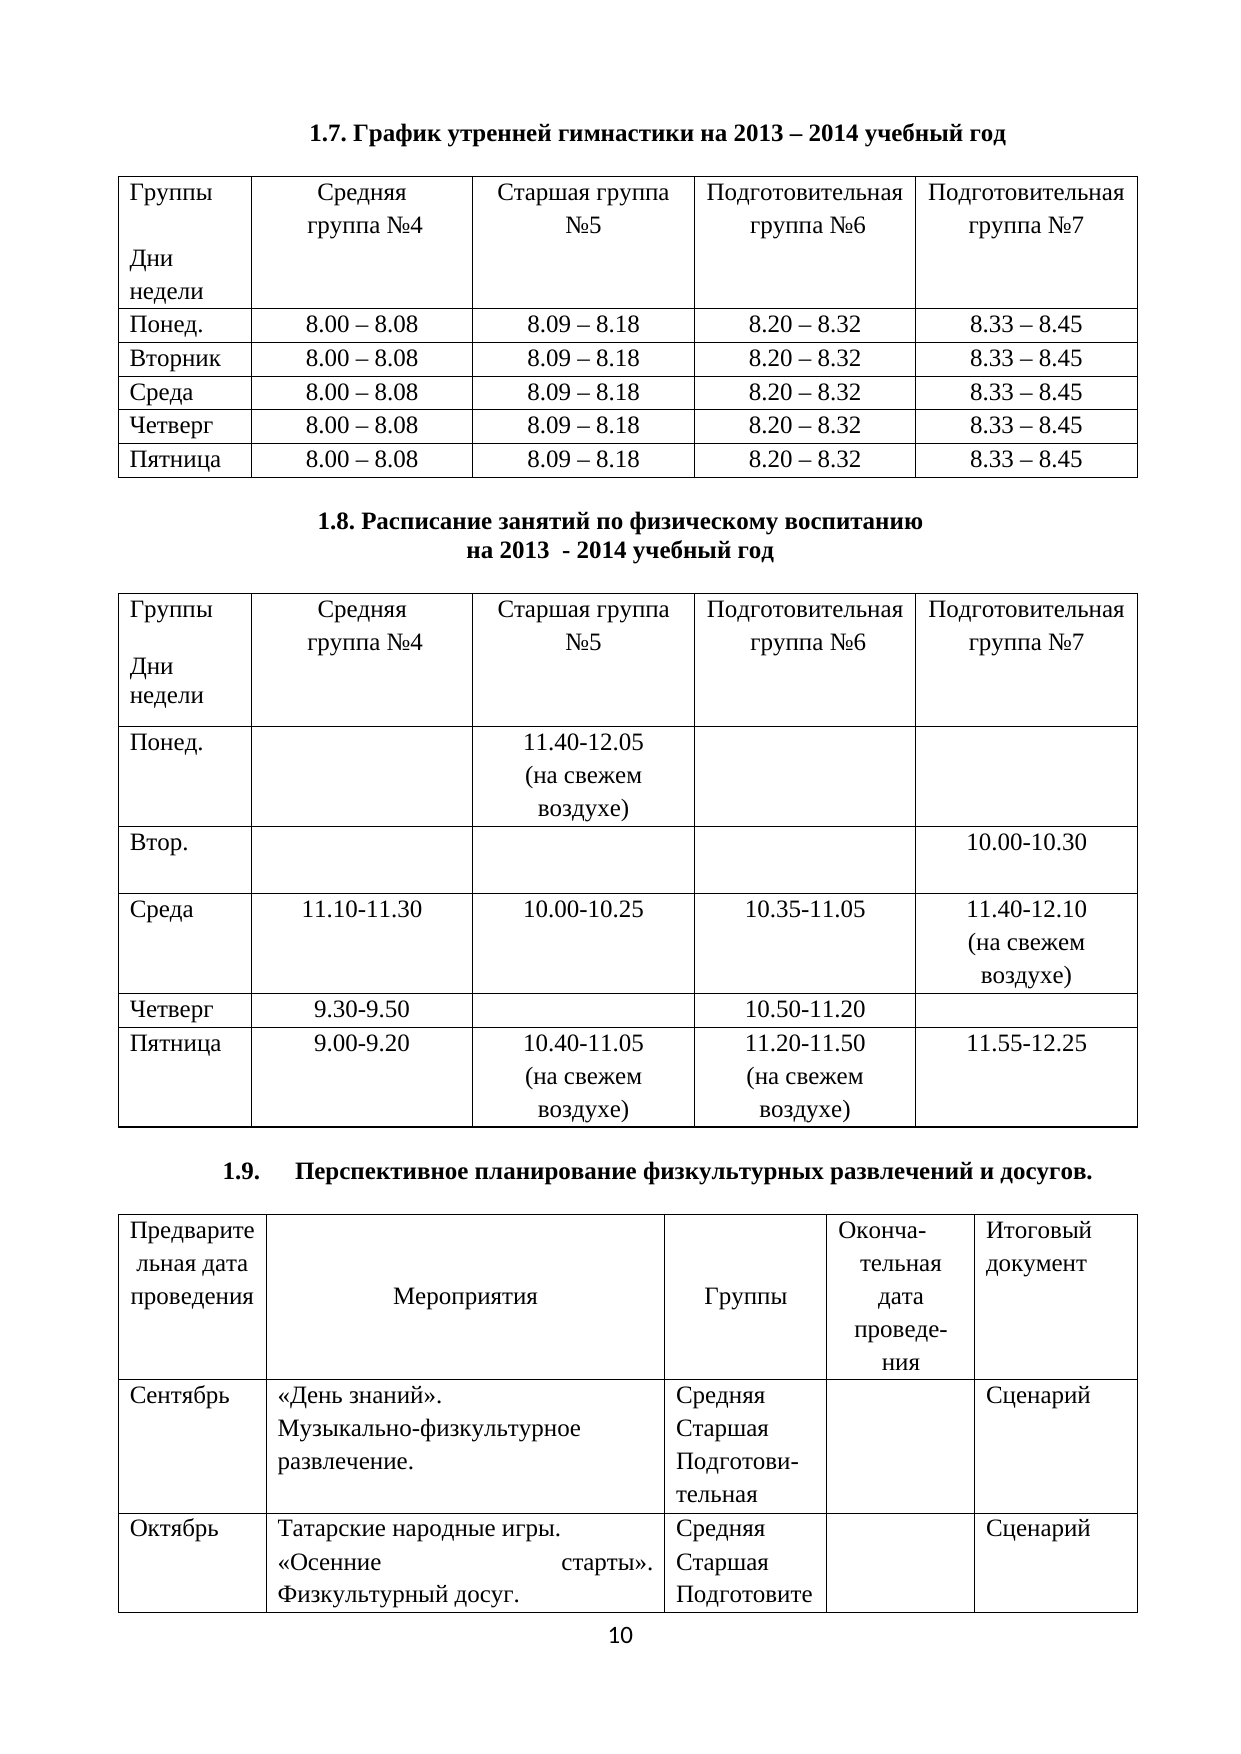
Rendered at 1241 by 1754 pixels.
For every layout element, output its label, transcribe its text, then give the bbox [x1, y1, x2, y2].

table_cell 10.40-11.05 (на свежем воздухе) [473, 1028, 694, 1126]
text на 2013 - 2014 учебный год [118, 535, 1122, 564]
table_cell 11.40-12.05 (на свежем воздухе) [473, 727, 694, 826]
table_cell 8.09 – 8.18 [473, 309, 694, 342]
table_cell [916, 994, 1137, 1027]
table_cell Вторник [119, 343, 251, 376]
table_cell 9.30-9.50 [252, 994, 472, 1027]
table_cell Пятница [119, 444, 251, 477]
table_cell Октябрь [119, 1514, 266, 1612]
table_cell 8.00 – 8.08 [252, 444, 472, 477]
table_cell [827, 1380, 974, 1512]
table_cell Средняя Старшая Подготови-тельная [665, 1380, 826, 1512]
table_cell 8.33 – 8.45 [916, 410, 1137, 443]
table_cell 8.00 – 8.08 [252, 410, 472, 443]
table_cell 11.10-11.30 [252, 894, 472, 993]
table_cell 10.00-10.30 [916, 827, 1137, 893]
table_cell 9.00-9.20 [252, 1028, 472, 1126]
table_header Оконча- тельная дата проведе-ния [827, 1215, 974, 1379]
table_cell [695, 727, 915, 826]
table_cell 8.20 – 8.32 [695, 309, 915, 342]
table_cell 8.33 – 8.45 [916, 377, 1137, 409]
table_header Мероприятия [267, 1215, 664, 1379]
table_cell 8.20 – 8.32 [695, 444, 915, 477]
table_cell [916, 727, 1137, 826]
list Перспективное планирование физкультурных развлечений и досугов. [193, 1156, 1122, 1185]
table_cell Среда [119, 377, 251, 409]
table_cell 8.20 – 8.32 [695, 410, 915, 443]
table_cell 10.50-11.20 [695, 994, 915, 1027]
table_cell Втор. [119, 827, 251, 893]
text 1.7. График утренней гимнастики на 2013 – 2014 учебный год [193, 118, 1122, 147]
table_cell Четверг [119, 994, 251, 1027]
table_cell 8.33 – 8.45 [916, 343, 1137, 376]
table_cell 8.20 – 8.32 [695, 343, 915, 376]
table_header Предварительная дата проведения [119, 1215, 266, 1379]
table_cell 8.09 – 8.18 [473, 410, 694, 443]
table_cell [252, 827, 472, 893]
table_cell 8.09 – 8.18 [473, 343, 694, 376]
table_cell Четверг [119, 410, 251, 443]
table_cell Понед. [119, 309, 251, 342]
table_cell 8.09 – 8.18 [473, 377, 694, 409]
table_cell 8.33 – 8.45 [916, 444, 1137, 477]
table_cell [665, 1514, 826, 1612]
table_cell 8.00 – 8.08 [252, 343, 472, 376]
table_cell «День знаний». Музыкально-физкультурное развлечение. [267, 1380, 664, 1512]
table_cell 11.20-11.50 (на свежем воздухе) [695, 1028, 915, 1126]
table_cell 10.35-11.05 [695, 894, 915, 993]
table_cell Сценарий [975, 1514, 1137, 1612]
table_cell [252, 727, 472, 826]
table_header Подготовительная группа №7 [916, 594, 1137, 726]
table_cell 11.55-12.25 [916, 1028, 1137, 1126]
table_cell 8.00 – 8.08 [252, 309, 472, 342]
table_cell 8.33 – 8.45 [916, 309, 1137, 342]
table_cell 8.00 – 8.08 [252, 377, 472, 409]
text 1.8. Расписание занятий по физическому воспитанию [118, 478, 1122, 535]
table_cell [267, 1514, 664, 1612]
table_cell [473, 827, 694, 893]
table_header Старшая группа №5 [473, 594, 694, 726]
table_cell 8.20 – 8.32 [695, 377, 915, 409]
table_cell 10.00-10.25 [473, 894, 694, 993]
table_header Средняя группа №4 [252, 177, 472, 308]
table_cell [695, 827, 915, 893]
table_cell Понед. [119, 727, 251, 826]
table_header Старшая группа №5 [473, 177, 694, 308]
table_header Подготовительная группа №6 [695, 177, 915, 308]
table_cell Пятница [119, 1028, 251, 1126]
table_cell [827, 1514, 974, 1612]
table_cell 8.09 – 8.18 [473, 444, 694, 477]
table_cell Сентябрь [119, 1380, 266, 1512]
table_cell Сценарий [975, 1380, 1137, 1512]
table_header Группы Дни недели [119, 594, 251, 726]
table_header Средняя группа №4 [252, 594, 472, 726]
table_header Подготовительная группа №6 [695, 594, 915, 726]
table_cell 11.40-12.10 (на свежем воздухе) [916, 894, 1137, 993]
table_header Итоговый документ [975, 1215, 1137, 1379]
table_header Группы Дни недели [119, 177, 251, 308]
table_cell Среда [119, 894, 251, 993]
table_header Подготовительная группа №7 [916, 177, 1137, 308]
table_header Группы [665, 1215, 826, 1379]
table_cell [473, 994, 694, 1027]
